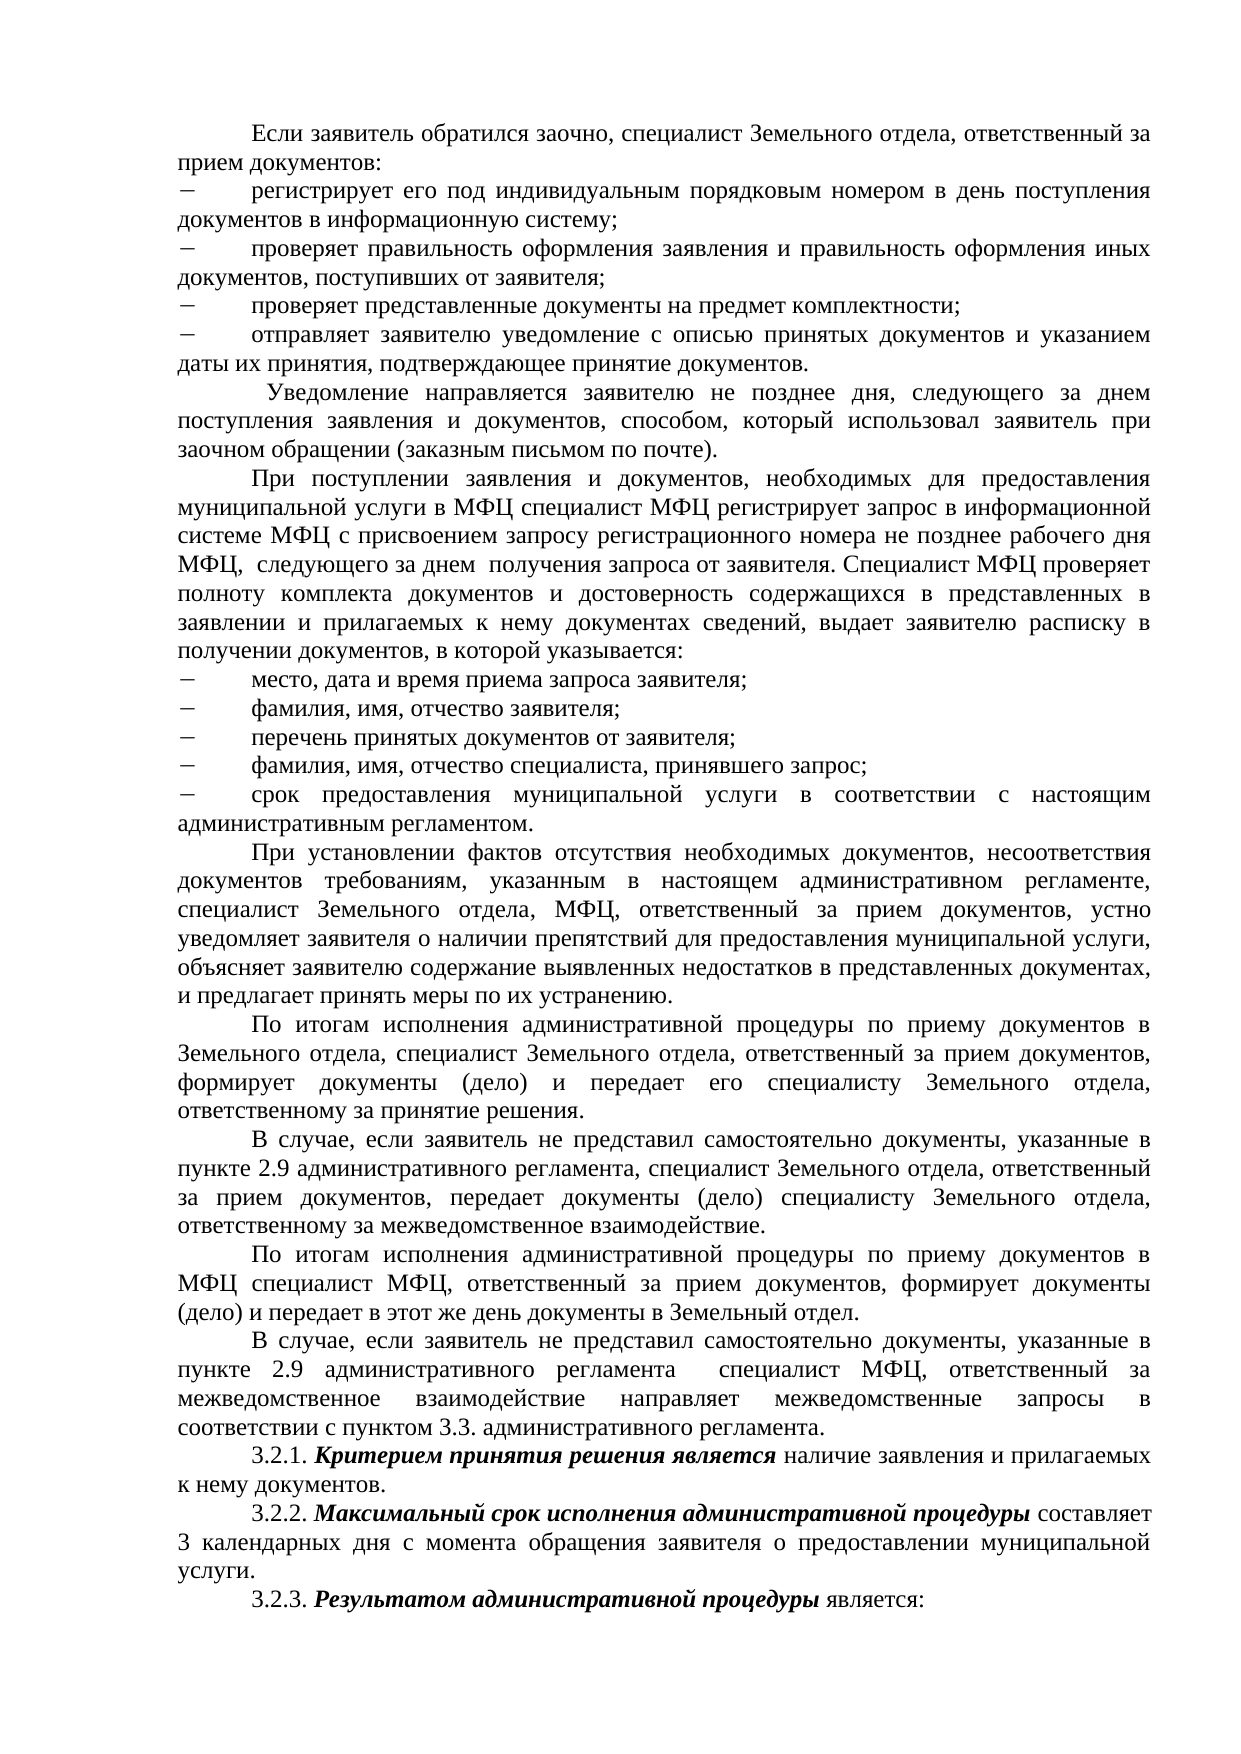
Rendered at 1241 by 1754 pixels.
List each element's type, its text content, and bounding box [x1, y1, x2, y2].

text При установлении фактов отсутствия необходимых документов, несоответствия документов требованиям, указанным в настоящем административном регламенте, специалист Земельного отдела, МФЦ, ответственный за прием документов, устно уведомляет заявителя о наличии препятствий для предоставления муниципальной услуги, объясняет заявителю содержание выявленных недостатков в представленных документах, и предлагает принять меры по их устранению. [177, 837, 1152, 1009]
list место, дата и время приема запроса заявителя; [177, 664, 1152, 693]
list проверяет правильность оформления заявления и правильность оформления иных документов, поступивших от заявителя; [177, 233, 1152, 291]
list проверяет представленные документы на предмет комплектности; [177, 291, 1152, 319]
text По итогам исполнения административной процедуры по приему документов в МФЦ специалист МФЦ, ответственный за прием документов, формирует документы (дело) и передает в этот же день документы в Земельный отдел. [177, 1239, 1152, 1326]
text 3.2.2. Максимальный срок исполнения административной процедуры составляет 3 календарных дня с момента обращения заявителя о предоставлении муниципальной услуги. [177, 1498, 1152, 1584]
text В случае, если заявитель не представил самостоятельно документы, указанные в пункте 2.9 административного регламента специалист МФЦ, ответственный за межведомственное взаимодействие направляет межведомственные запросы в соответствии с пунктом 3.3. административного регламента. [177, 1326, 1152, 1441]
text Уведомление направляется заявителю не позднее дня, следующего за днем поступления заявления и документов, способом, который использовал заявитель при заочном обращении (заказным письмом по почте). [177, 377, 1152, 463]
text При поступлении заявления и документов, необходимых для предоставления муниципальной услуги в МФЦ специалист МФЦ регистрирует запрос в информационной системе МФЦ с присвоением запросу регистрационного номера не позднее рабочего дня МФЦ, следующего за днем получения запроса от заявителя. Специалист МФЦ проверяет полноту комплекта документов и достоверность содержащихся в представленных в заявлении и прилагаемых к нему документах сведений, выдает заявителю расписку в получении документов, в которой указывается: [177, 463, 1152, 664]
list перечень принятых документов от заявителя; [177, 722, 1152, 751]
text По итогам исполнения административной процедуры по приему документов в Земельного отдела, специалист Земельного отдела, ответственный за прием документов, формирует документы (дело) и передает его специалисту Земельного отдела, ответственному за принятие решения. [177, 1009, 1152, 1124]
text Если заявитель обратился заочно, специалист Земельного отдела, ответственный за прием документов: [177, 118, 1152, 176]
text 3.2.3. Результатом административной процедуры является: [177, 1584, 1152, 1613]
text В случае, если заявитель не представил самостоятельно документы, указанные в пункте 2.9 административного регламента, специалист Земельного отдела, ответственный за прием документов, передает документы (дело) специалисту Земельного отдела, ответственному за межведомственное взаимодействие. [177, 1124, 1152, 1239]
list срок предоставления муниципальной услуги в соответствии с настоящим административным регламентом. [177, 779, 1152, 837]
list фамилия, имя, отчество специалиста, принявшего запрос; [177, 751, 1152, 779]
text 3.2.1. Критерием принятия решения является наличие заявления и прилагаемых к нему документов. [177, 1441, 1152, 1498]
list отправляет заявителю уведомление с описью принятых документов и указанием даты их принятия, подтверждающее принятие документов. [177, 319, 1152, 377]
list фамилия, имя, отчество заявителя; [177, 693, 1152, 722]
list регистрирует его под индивидуальным порядковым номером в день поступления документов в информационную систему; [177, 176, 1152, 233]
